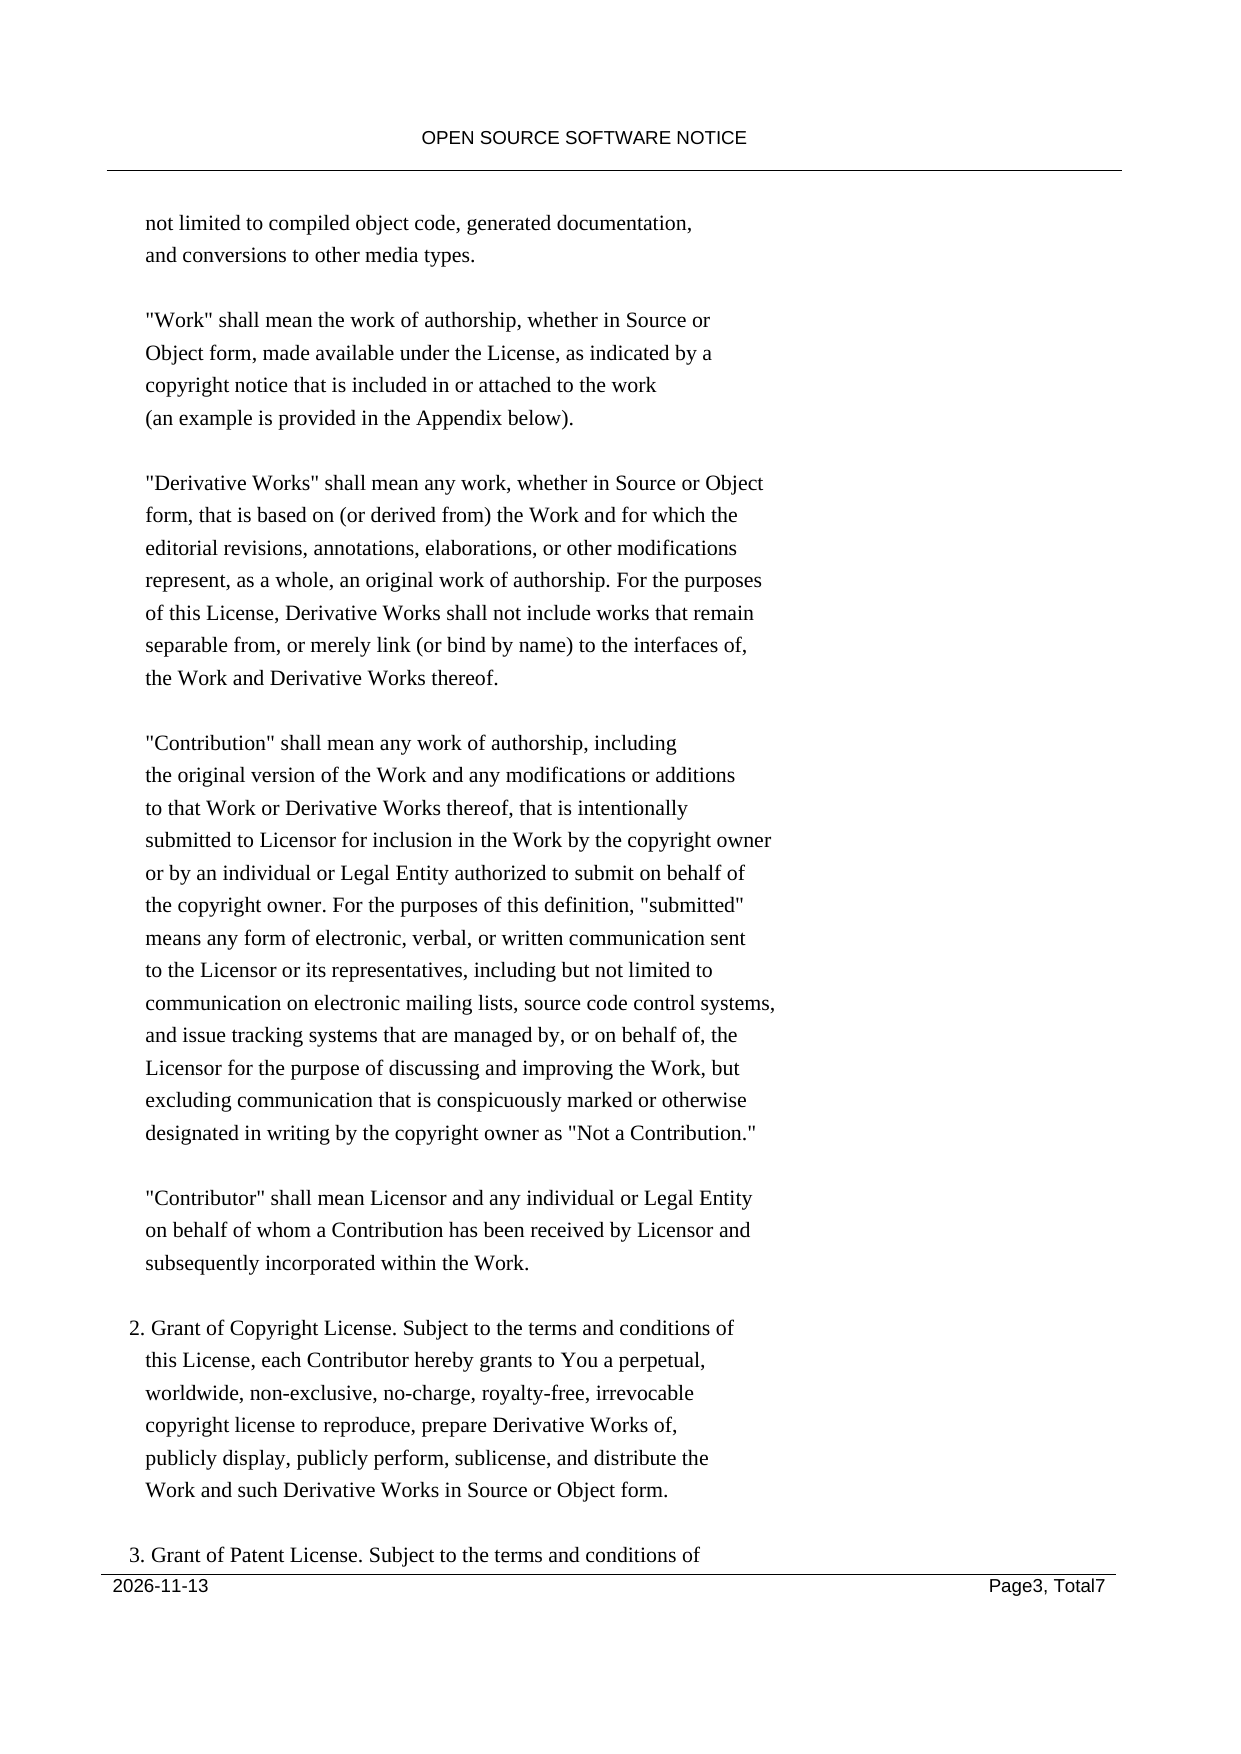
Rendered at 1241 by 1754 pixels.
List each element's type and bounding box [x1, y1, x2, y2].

text [112, 206, 1128, 1571]
